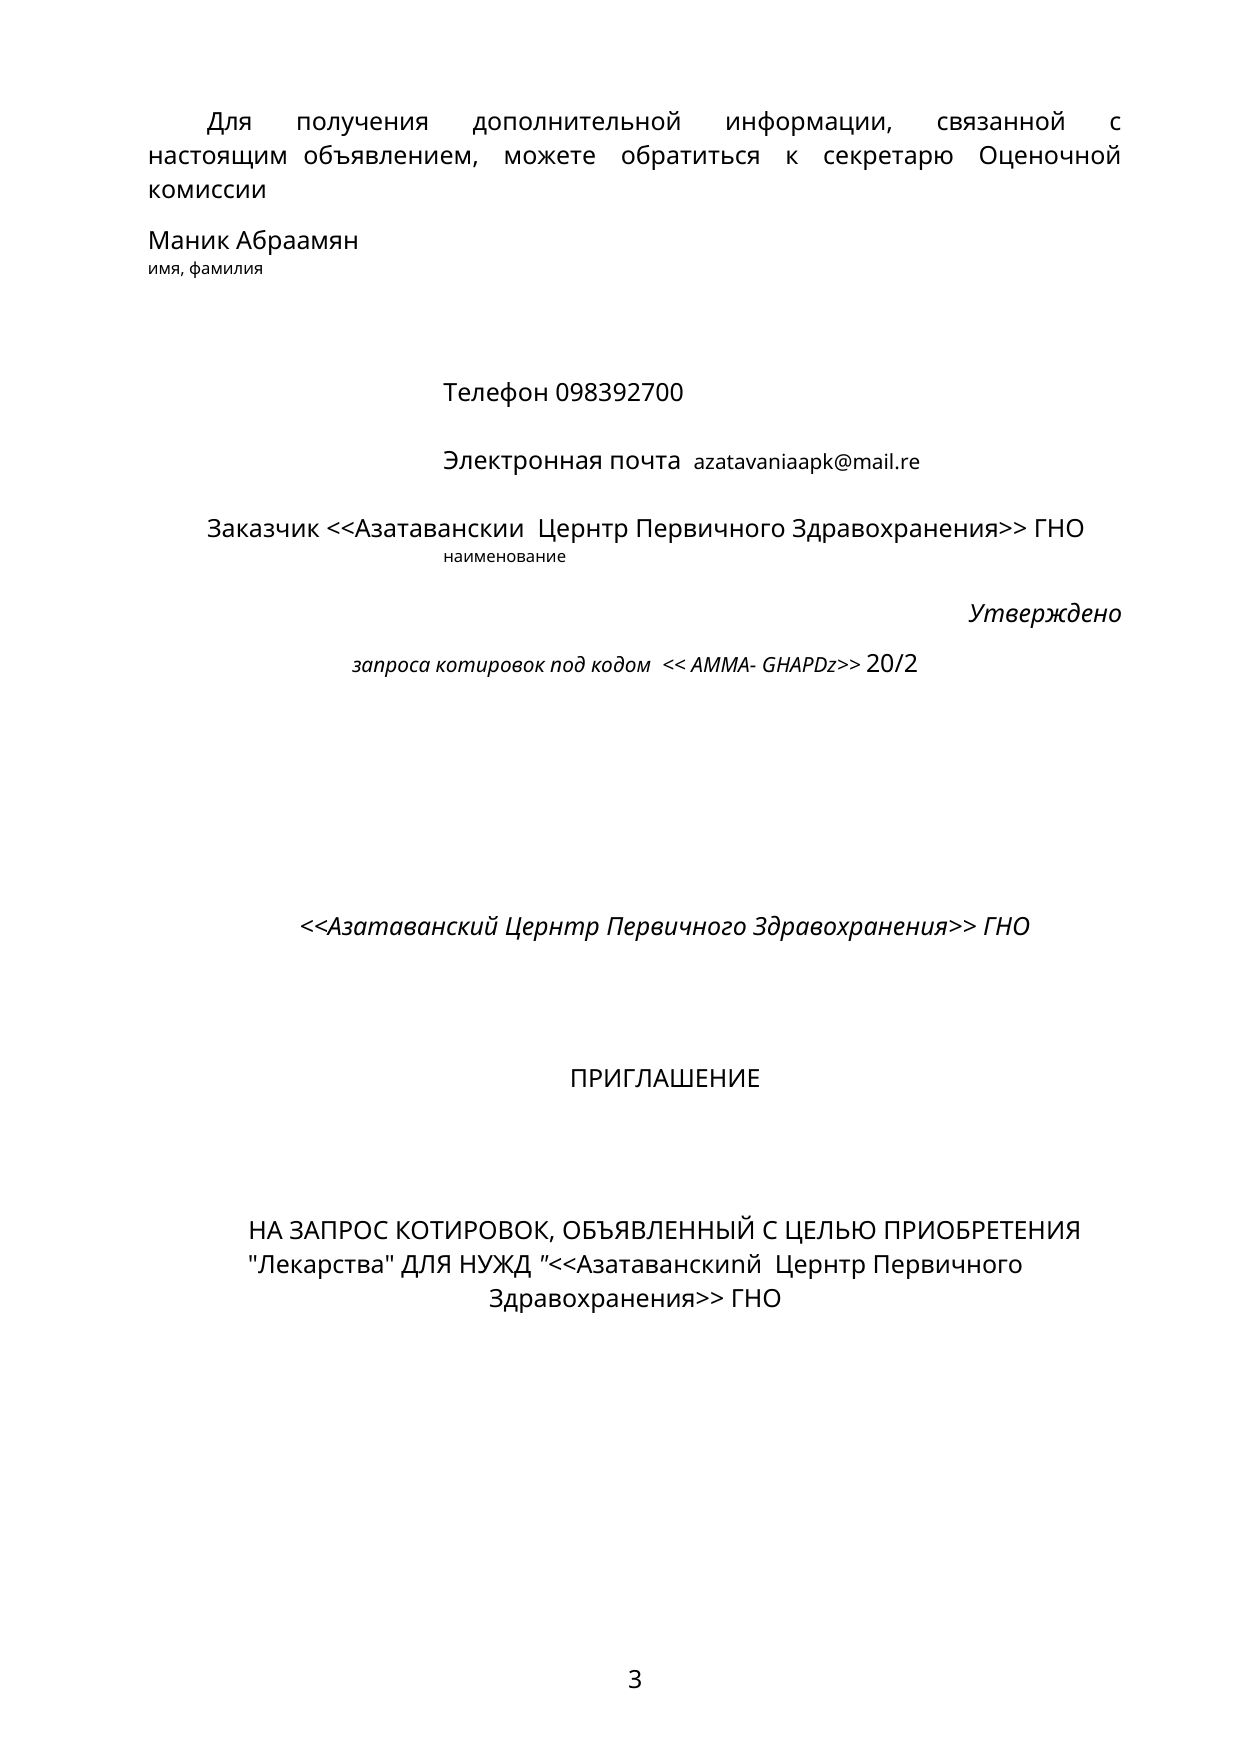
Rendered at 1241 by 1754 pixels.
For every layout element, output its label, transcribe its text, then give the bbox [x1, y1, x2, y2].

text имя, фамилия [148, 257, 1122, 279]
text Маник Абраамян [148, 222, 1122, 257]
text запроса котировок под кодом << АММА- GHAPDz>> 20/2 [148, 646, 1122, 680]
text Телефон 098392700 [443, 375, 1122, 409]
text НА ЗАПРОС КОТИРОВОК, ОБЪЯВЛЕННЫЙ С ЦЕЛЬЮ ПРИОБРЕТЕНИЯ "Лекарства" ДЛЯ НУЖД "<<Азатаванскиnй Цернтр Первичного Здравохранения>> ГНО [148, 1213, 1123, 1315]
text <<Азатаванский Цернтр Первичного Здравохранения>> ГНО [148, 909, 1123, 943]
text Для получения дополнительной информации, связанной с настоящим объявлением, можете обратиться к секретарю Оценочной комиссии [148, 103, 1122, 206]
text наименование [443, 544, 1122, 567]
text Электронная почта azatavaniaapk@mail.re [443, 443, 1122, 477]
text ПРИГЛАШЕНИЕ [148, 1061, 1123, 1095]
text Утверждено [148, 595, 1122, 629]
text Заказчик <<Азатаванскии Цернтр Первичного Здравохранения>> ГНО [148, 510, 1122, 544]
